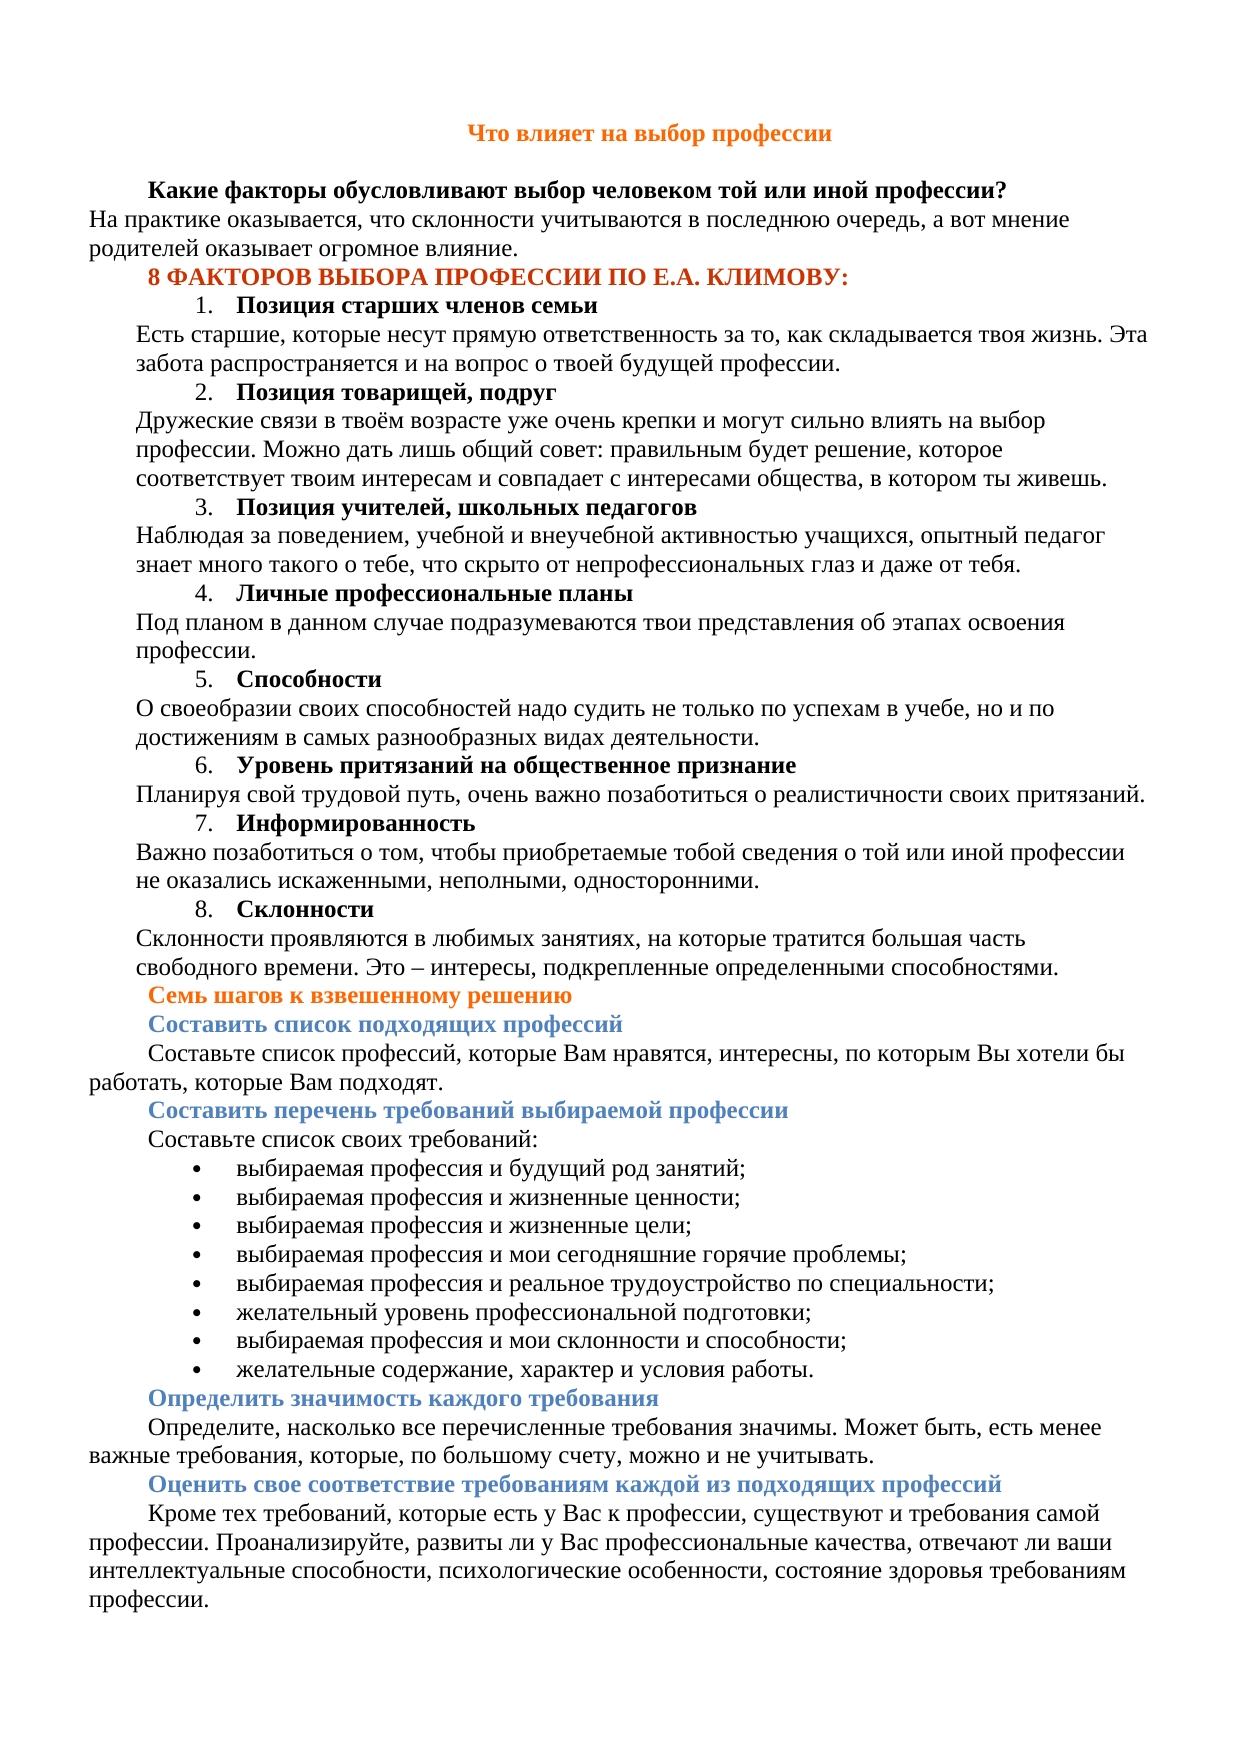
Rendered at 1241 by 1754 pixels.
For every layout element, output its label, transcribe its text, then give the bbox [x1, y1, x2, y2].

text Определите, насколько все перечисленные требования значимы. Может быть, есть менее важные требования, которые, по большому счету, можно и не учитывать. [89, 1412, 1152, 1469]
list Информированность Важно позаботиться о том, чтобы приобретаемые тобой сведения о той или иной профессии не оказались искаженными, неполными, односторонними. [136, 808, 1152, 894]
list выбираемая профессия и жизненные цели; [134, 1211, 1152, 1239]
list Позиция товарищей, подруг Дружеские связи в твоём возрасте уже очень крепки и могут сильно влиять на выбор профессии. Можно дать лишь общий совет: правильным будет решение, которое соответствует твоим интересам и совпадает с интересами общества, в котором ты живешь. [136, 377, 1152, 492]
list Склонности Склонности проявляются в любимых занятиях, на которые тратится большая часть свободного времени. Это – интересы, подкрепленные определенными способностями. [136, 894, 1152, 981]
text Какие факторы обусловливают выбор человеком той или иной профессии? На практике оказывается, что склонности учитываются в последнюю очередь, а вот мнение родителей оказывает огромное влияние. [89, 176, 1152, 262]
list выбираемая профессия и реальное трудоустройство по специальности; [134, 1268, 1152, 1297]
text Составьте список своих требований: [89, 1124, 1152, 1153]
list выбираемая профессия и мои склонности и способности; [134, 1326, 1152, 1354]
text Кроме тех требований, которые есть у Вас к профессии, существуют и требования самой профессии. Проанализируйте, развиты ли у Вас профессиональные качества, отвечают ли ваши интеллектуальные способности, психологические особенности, состояние здоровья требованиям профессии. [89, 1498, 1152, 1613]
list желательный уровень профессиональной подготовки; [134, 1297, 1152, 1326]
list Способности О своеобразии своих способностей надо судить не только по успехам в учебе, но и по достижениям в самых разнообразных видах деятельности. [136, 664, 1152, 751]
subtitle Семь шагов к взвешенному решению [89, 981, 1152, 1009]
text 8 факторов выбора профессии по Е.А. Климову: [89, 262, 1152, 291]
list Уровень притязаний на общественное признание Планируя свой трудовой путь, очень важно позаботиться о реалистичности своих притязаний. [136, 751, 1152, 808]
subtitle Составить список подходящих профессий [89, 1009, 1152, 1038]
list выбираемая профессия и будущий род занятий; [134, 1153, 1152, 1182]
list желательные содержание, характер и условия работы. [134, 1354, 1152, 1383]
list выбираемая профессия и жизненные ценности; [134, 1182, 1152, 1211]
list Личные профессиональные планы Под планом в данном случае подразумеваются твои представления об этапах освоения профессии. [136, 578, 1152, 664]
text Составьте список профессий, которые Вам нравятся, интересны, по которым Вы хотели бы работать, которые Вам подходят. [89, 1038, 1152, 1096]
list Позиция учителей, школьных педагогов Наблюдая за поведением, учебной и внеучебной активностью учащихся, опытный педагог знает много такого о тебе, что скрыто от непрофессиональных глаз и даже от тебя. [136, 492, 1152, 578]
subtitle Определить значимость каждого требования [89, 1383, 1152, 1412]
list Позиция старших членов семьи Есть старшие, которые несут прямую ответственность за то, как складывается твоя жизнь. Эта забота распространяется и на вопрос о твоей будущей профессии. [136, 291, 1152, 377]
title Что влияет на выбор профессии [89, 118, 1152, 147]
subtitle Оценить свое соответствие требованиям каждой из подходящих профессий [89, 1469, 1152, 1498]
list выбираемая профессия и мои сегодняшние горячие проблемы; [134, 1239, 1152, 1268]
subtitle Составить перечень требований выбираемой профессии [89, 1096, 1152, 1124]
